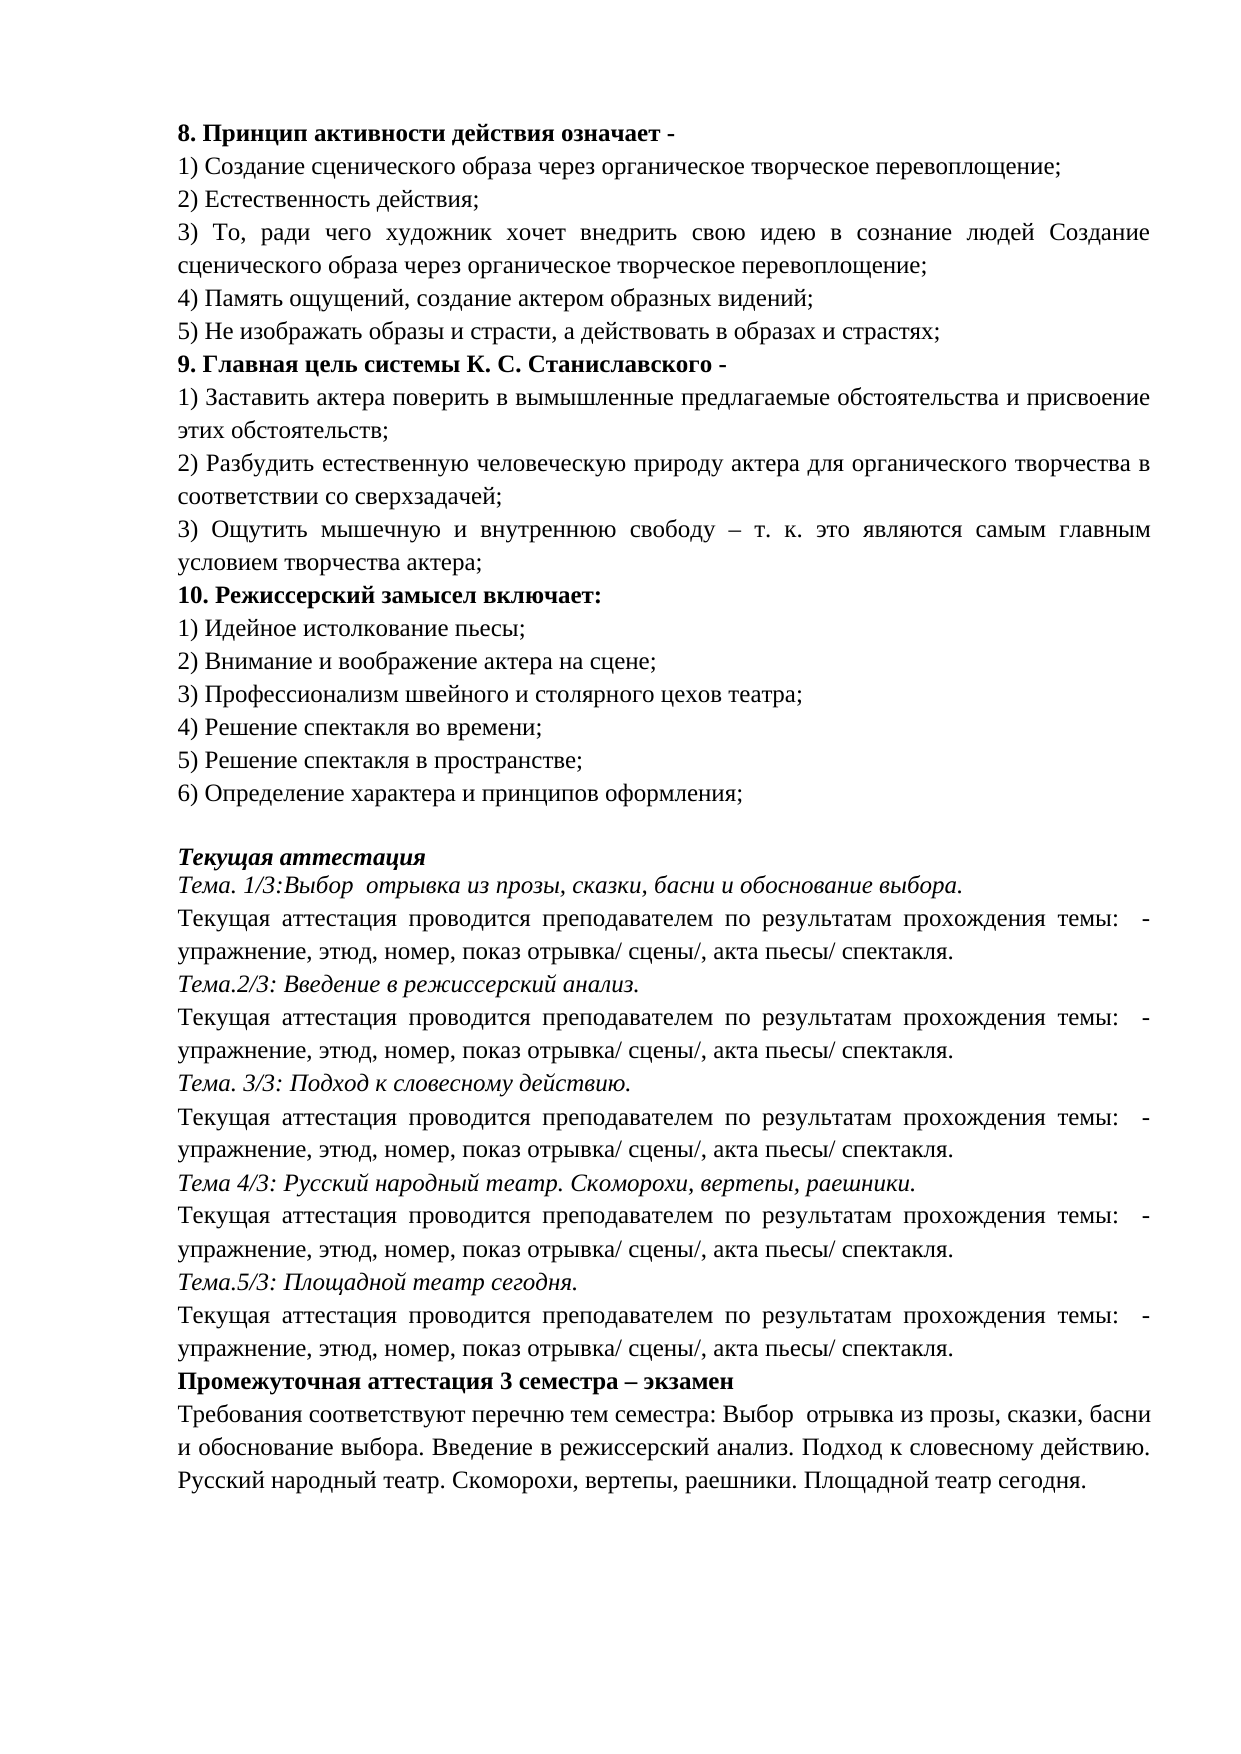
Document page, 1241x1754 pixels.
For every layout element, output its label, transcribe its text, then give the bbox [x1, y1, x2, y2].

text Текущая аттестация проводится преподавателем по результатам прохождения темы: -упражнение, этюд, номер, показ отрывка/ сцены/, акта пьесы/ спектакля. [177, 1102, 1152, 1163]
text 2) Разбудить естественную человеческую природу актера для органического творчества в соответствии со сверхзадачей; [177, 448, 1152, 510]
text Промежуточная аттестация 3 семестра – экзамен [177, 1366, 1152, 1394]
text 5) Решение спектакля в пространстве; [177, 746, 1152, 774]
text 10. Режиссерский замысел включает: [177, 580, 1152, 609]
text Требования соответствуют перечню тем семестра: Выбор отрывка из прозы, сказки, басни и обоснование выбора. Введение в режиссерский анализ. Подход к словесному действию. Русский народный театр. Скоморохи, вертепы, раешники. Площадной театр сегодня. [177, 1399, 1152, 1493]
text 9. Главная цель системы К. С. Станиславского - [177, 349, 1152, 378]
text 8. Принцип активности действия означает - [177, 118, 1152, 147]
text 1) Заставить актера поверить в вымышленные предлагаемые обстоятельства и присвоение этих обстоятельств; [177, 382, 1152, 444]
text 4) Решение спектакля во времени; [177, 712, 1152, 741]
text Текущая аттестация проводится преподавателем по результатам прохождения темы: -упражнение, этюд, номер, показ отрывка/ сцены/, акта пьесы/ спектакля. [177, 1300, 1152, 1361]
text 5) Не изображать образы и страсти, а действовать в образах и страстях; [177, 316, 1152, 345]
text Текущая аттестация проводится преподавателем по результатам прохождения темы: -упражнение, этюд, номер, показ отрывка/ сцены/, акта пьесы/ спектакля. [177, 1002, 1152, 1064]
text 3) Ощутить мышечную и внутреннюю свободу – т. к. это являются самым главным условием творчества актера; [177, 514, 1152, 576]
text Тема. 3/3: Подход к словесному действию. [177, 1068, 1152, 1097]
text 6) Определение характера и принципов оформления; [177, 778, 1152, 807]
text 2) Естественность действия; [177, 184, 1152, 213]
text 3) То, ради чего художник хочет внедрить свою идею в сознание людей Создание сценического образа через органическое творческое перевоплощение; [177, 217, 1152, 279]
text Текущая аттестация проводится преподавателем по результатам прохождения темы: -упражнение, этюд, номер, показ отрывка/ сцены/, акта пьесы/ спектакля. [177, 1201, 1152, 1262]
text 1) Создание сценического образа через органическое творческое перевоплощение; [177, 151, 1152, 180]
text Тема. 1/3:Выбор отрывка из прозы, сказки, басни и обоснование выбора. [177, 870, 1152, 899]
text 1) Идейное истолкование пьесы; [177, 613, 1152, 642]
text Текущая аттестация проводится преподавателем по результатам прохождения темы: -упражнение, этюд, номер, показ отрывка/ сцены/, акта пьесы/ спектакля. [177, 903, 1152, 965]
text 2) Внимание и воображение актера на сцене; [177, 646, 1152, 675]
text 3) Профессионализм швейного и столярного цехов театра; [177, 679, 1152, 708]
text Тема.5/3: Площадной театр сегодня. [177, 1267, 1152, 1295]
text Текущая аттестация [177, 844, 1152, 870]
text Тема 4/3: Русский народный театр. Скоморохи, вертепы, раешники. [177, 1168, 1152, 1196]
text Тема.2/3: Введение в режиссерский анализ. [177, 969, 1152, 998]
text 4) Память ощущений, создание актером образных видений; [177, 283, 1152, 312]
